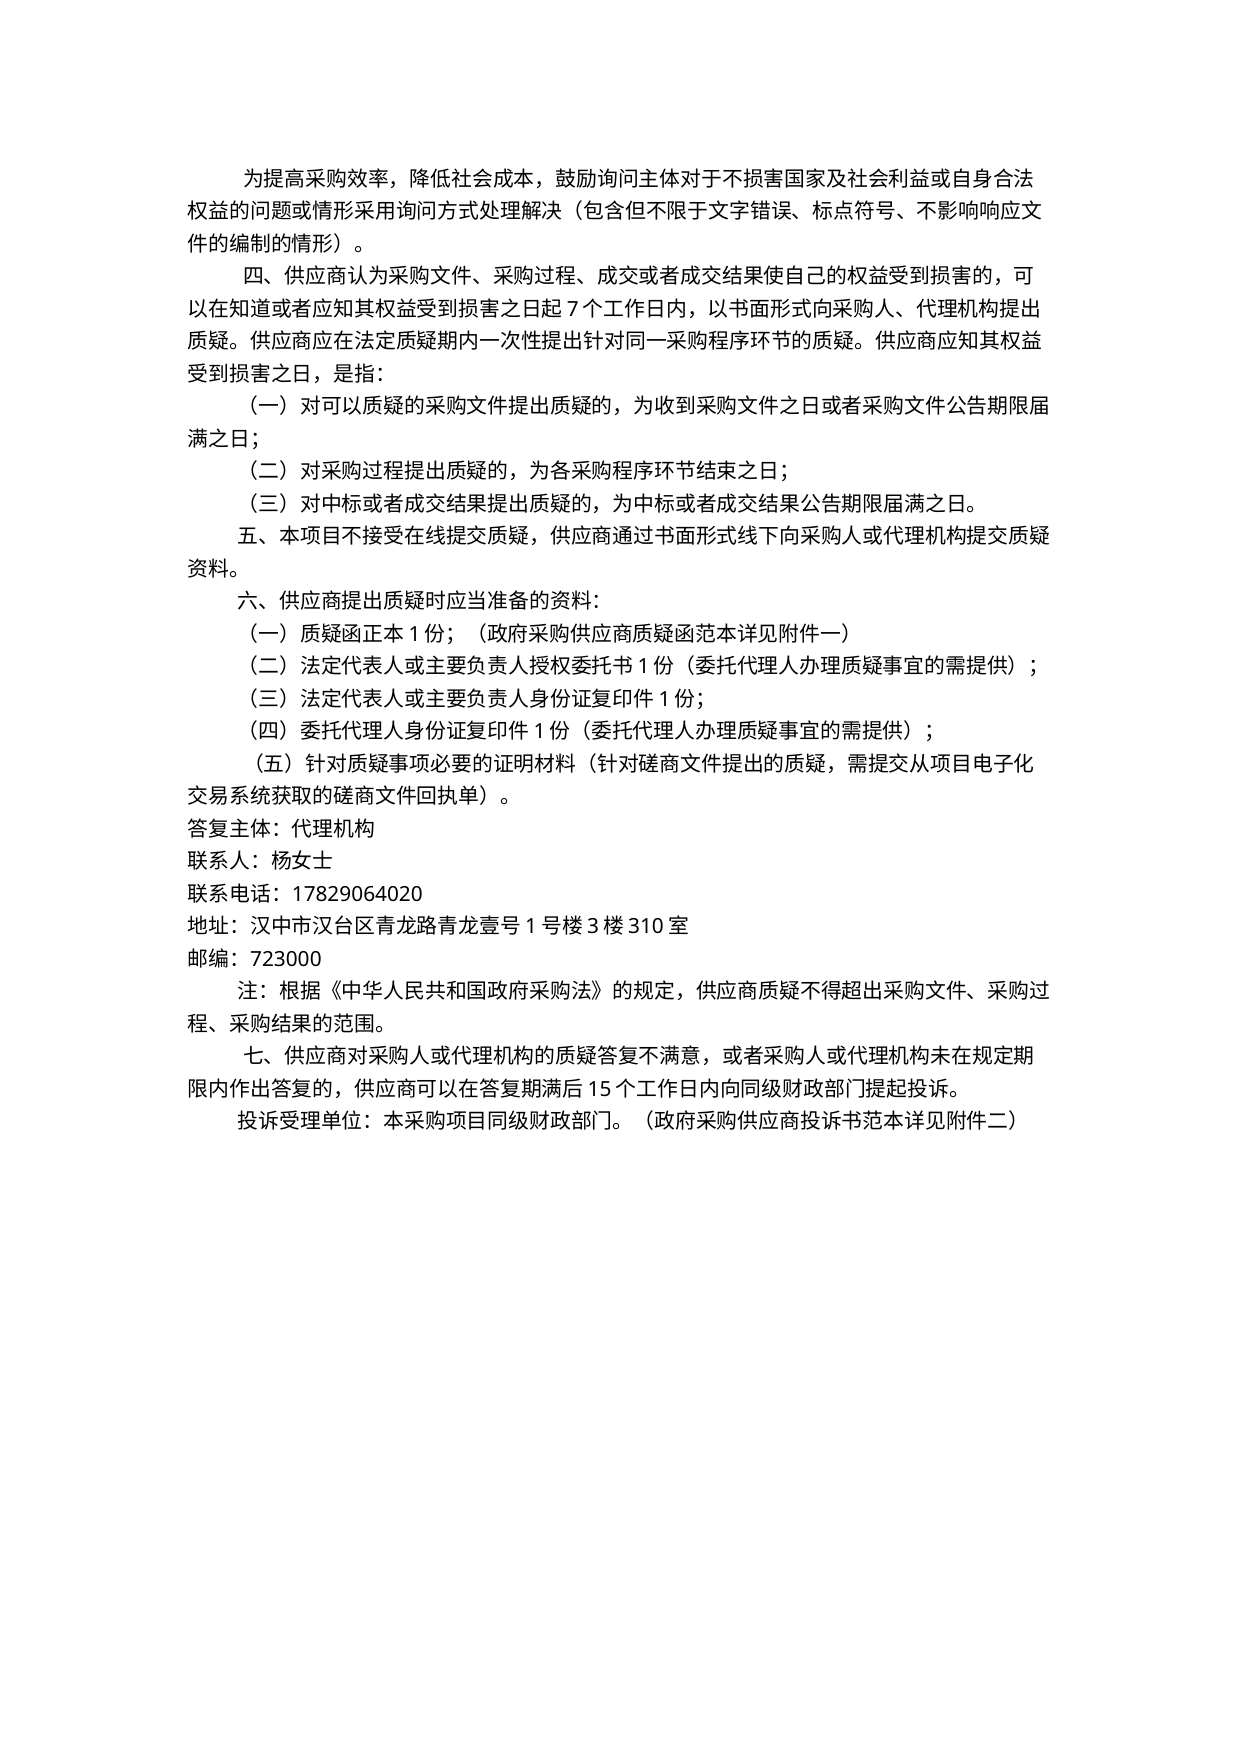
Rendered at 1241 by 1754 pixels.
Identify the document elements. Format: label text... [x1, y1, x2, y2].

text （一）对可以质疑的采购文件提出质疑的，为收到采购文件之日或者采购文件公告期限届满之日； [187, 389, 1053, 454]
text （二）法定代表人或主要负责人授权委托书1份（委托代理人办理质疑事宜的需提供）； [187, 649, 1053, 682]
text （三）法定代表人或主要负责人身份证复印件1份； [187, 682, 1053, 714]
text （二）对采购过程提出质疑的，为各采购程序环节结束之日； [187, 454, 1053, 487]
text 地址：汉中市汉台区青龙路青龙壹号1号楼3楼310室 [187, 909, 1053, 942]
text 联系人：杨女士 [187, 844, 1053, 877]
text （一）质疑函正本1份；（政府采购供应商质疑函范本详见附件一） [187, 617, 1053, 649]
text （五）针对质疑事项必要的证明材料（针对磋商文件提出的质疑，需提交从项目电子化交易系统获取的磋商文件回执单）。 [187, 747, 1053, 812]
text 五、本项目不接受在线提交质疑，供应商通过书面形式线下向采购人或代理机构提交质疑资料。 [187, 519, 1053, 584]
text 为提高采购效率，降低社会成本，鼓励询问主体对于不损害国家及社会利益或自身合法权益的问题或情形采用询问方式处理解决（包含但不限于文字错误、标点符号、不影响响应文件的编制的情形）。 [187, 162, 1053, 259]
text 七、供应商对采购人或代理机构的质疑答复不满意，或者采购人或代理机构未在规定期限内作出答复的，供应商可以在答复期满后15个工作日内向同级财政部门提起投诉。 [187, 1039, 1053, 1104]
text 邮编：723000 [187, 942, 1053, 974]
text 六、供应商提出质疑时应当准备的资料： [187, 584, 1053, 617]
text 投诉受理单位：本采购项目同级财政部门。（政府采购供应商投诉书范本详见附件二） [187, 1104, 1053, 1137]
text （四）委托代理人身份证复印件1份（委托代理人办理质疑事宜的需提供）； [187, 714, 1053, 747]
text 四、供应商认为采购文件、采购过程、成交或者成交结果使自己的权益受到损害的，可以在知道或者应知其权益受到损害之日起7个工作日内，以书面形式向采购人、代理机构提出质疑。供应商应在法定质疑期内一次性提出针对同一采购程序环节的质疑。供应商应知其权益受到损害之日，是指： [187, 259, 1053, 389]
text （三）对中标或者成交结果提出质疑的，为中标或者成交结果公告期限届满之日。 [187, 487, 1053, 519]
text 联系电话：17829064020 [187, 877, 1053, 909]
text 注：根据《中华人民共和国政府采购法》的规定，供应商质疑不得超出采购文件、采购过程、采购结果的范围。 [187, 974, 1053, 1039]
text 答复主体：代理机构 [187, 812, 1053, 844]
